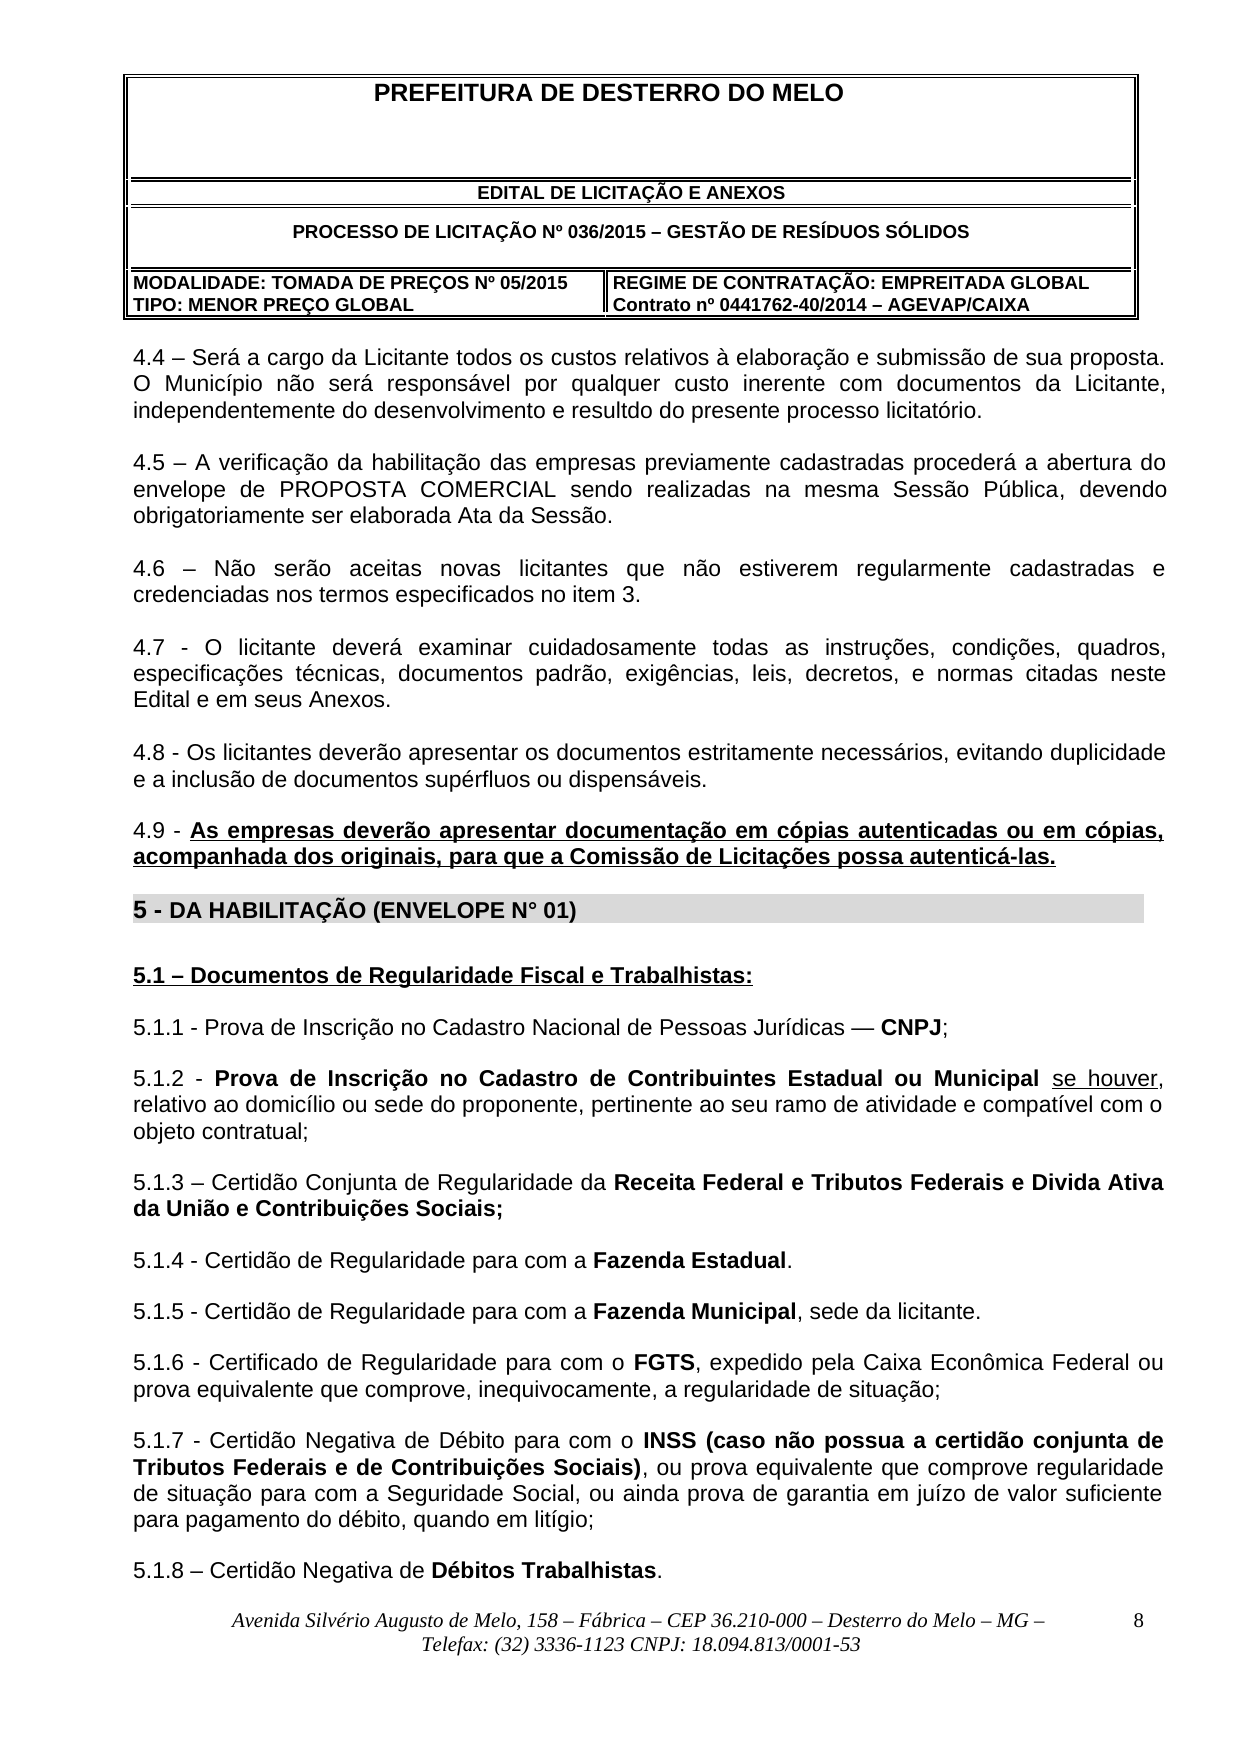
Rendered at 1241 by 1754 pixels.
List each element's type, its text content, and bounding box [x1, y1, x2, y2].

text 4.4 – Será a cargo da Licitante todos os custos relativos à elaboração e submissão de sua proposta. O Município não será responsável por qualquer custo inerente com documentos da Licitante, independentemente do desenvolvimento e resultdo do presente processo licitatório. [133, 344, 1167, 423]
text 4.7 - O licitante deverá examinar cuidadosamente todas as instruções, condições, quadros, especificações técnicas, documentos padrão, exigências, leis, decretos, e normas citadas neste Edital e em seus Anexos. [133, 634, 1167, 713]
text 5.1.6 - Certificado de Regularidade para com o FGTS, expedido pela Caixa Econômica Federal ou prova equivalente que comprove, inequivocamente, a regularidade de situação; [133, 1349, 1164, 1402]
text 4.5 – A verificação da habilitação das empresas previamente cadastradas procederá a abertura do envelope de PROPOSTA COMERCIAL sendo realizadas na mesma Sessão Pública, devendo obrigatoriamente ser elaborada Ata da Sessão. [133, 449, 1167, 528]
text 5.1 – Documentos de Regularidade Fiscal e Trabalhistas: [133, 962, 1164, 988]
text 4.9 - As empresas deverão apresentar documentação em cópias autenticadas ou em cópias, acompanhada dos originais, para que a Comissão de Licitações possa autenticá-las. [133, 817, 1164, 869]
subtitle 5 - DA HABILITAÇÃO (ENVELOPE N° 01) [133, 894, 1144, 923]
text 5.1.8 – Certidão Negativa de Débitos Trabalhistas. [133, 1557, 1164, 1584]
text 5.1.5 - Certidão de Regularidade para com a Fazenda Municipal, sede da licitante. [133, 1298, 1164, 1324]
text 4.8 - Os licitantes deverão apresentar os documentos estritamente necessários, evitando duplicidade e a inclusão de documentos supérfluos ou dispensáveis. [133, 739, 1167, 792]
text 5.1.4 - Certidão de Regularidade para com a Fazenda Estadual. [133, 1247, 1164, 1273]
text 5.1.1 - Prova de Inscrição no Cadastro Nacional de Pessoas Jurídicas — CNPJ; [133, 1013, 1164, 1040]
text 5.1.3 – Certidão Conjunta de Regularidade da Receita Federal e Tributos Federais e Divida Ativa da União e Contribuições Sociais; [133, 1169, 1164, 1222]
text 4.6 – Não serão aceitas novas licitantes que não estiverem regularmente cadastradas e credenciadas nos termos especificados no item 3. [133, 555, 1167, 607]
text 5.1.2 - Prova de Inscrição no Cadastro de Contribuintes Estadual ou Municipal se houver, relativo ao domicílio ou sede do proponente, pertinente ao seu ramo de atividade e compatível com o objeto contratual; [133, 1065, 1164, 1144]
text 5.1.7 - Certidão Negativa de Débito para com o INSS (caso não possua a certidão conjunta de Tributos Federais e de Contribuições Sociais), ou prova equivalente que comprove regularidade de situação para com a Seguridade Social, ou ainda prova de garantia em juízo de valor suficiente para pagamento do débito, quando em litígio; [133, 1427, 1164, 1532]
